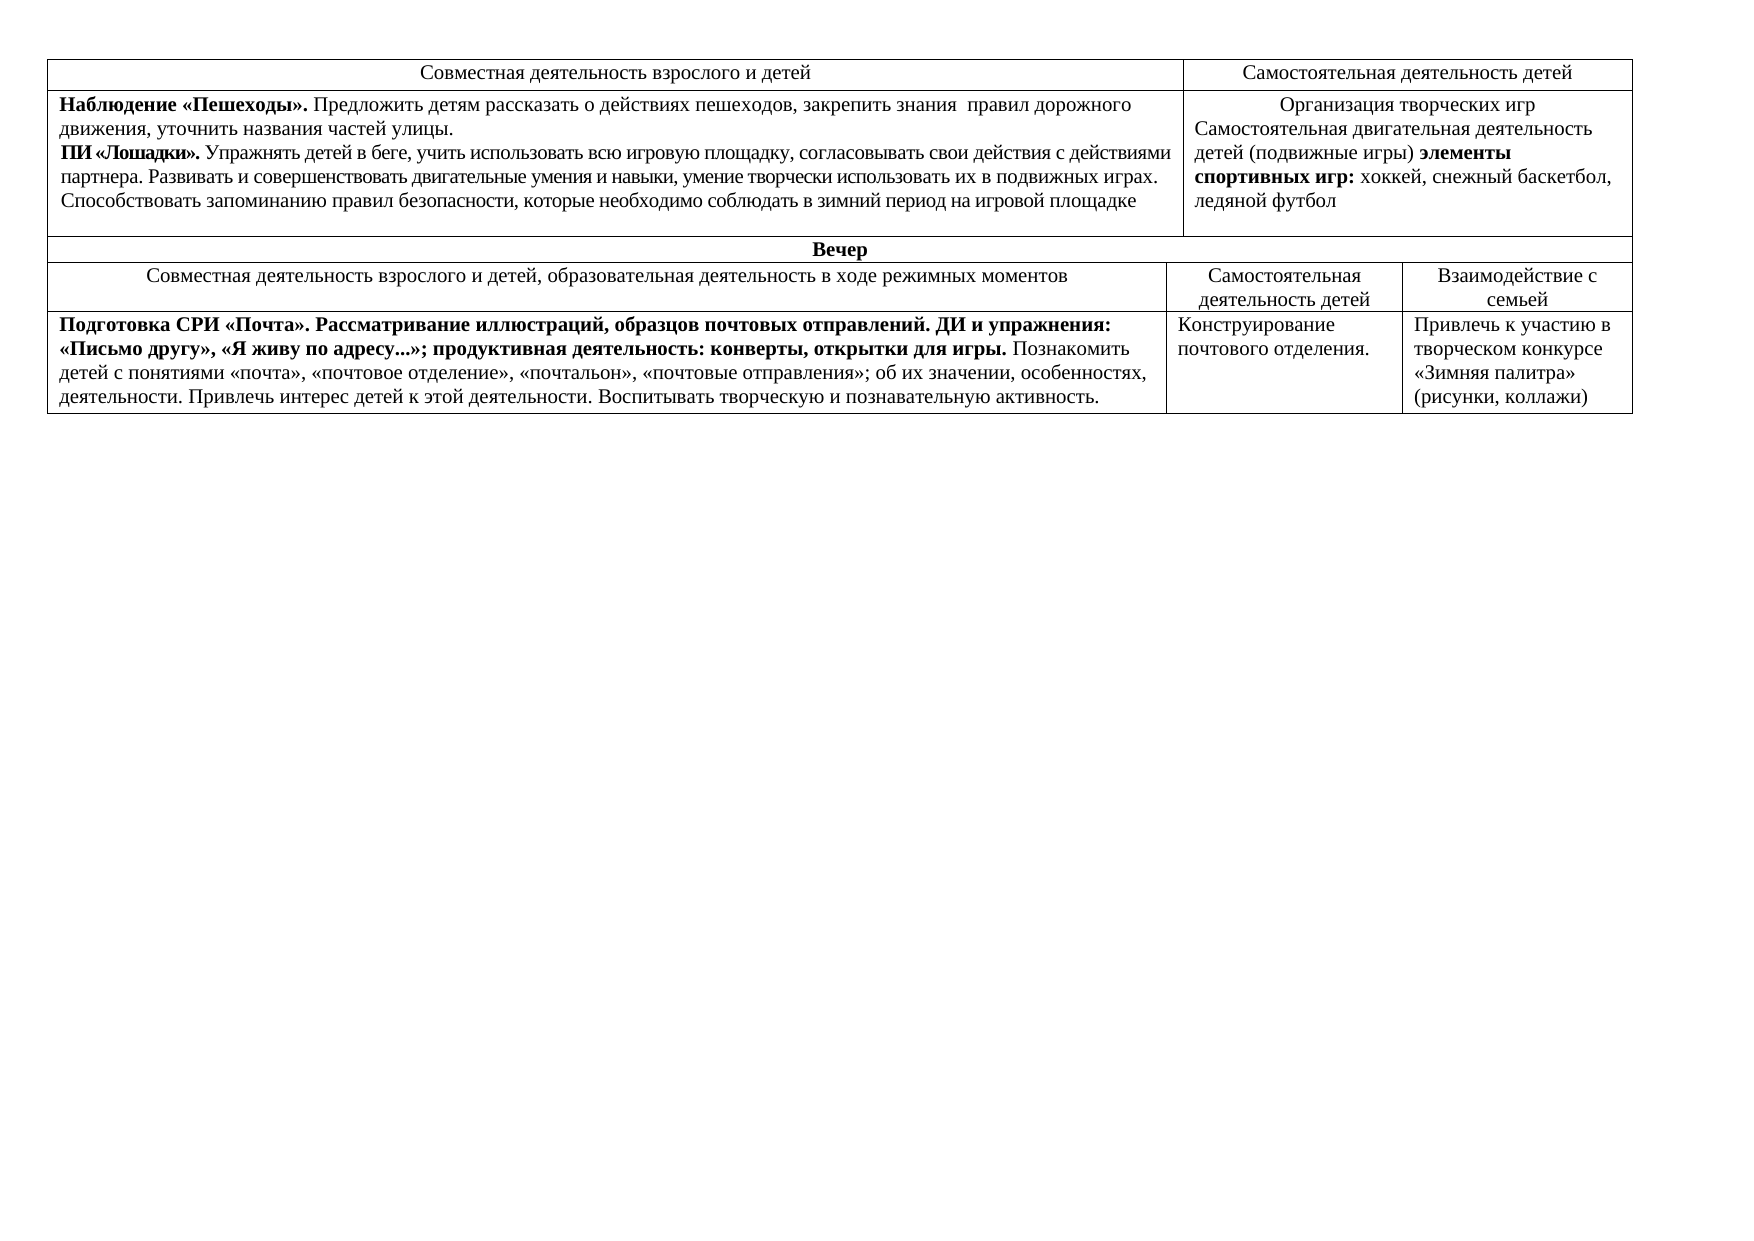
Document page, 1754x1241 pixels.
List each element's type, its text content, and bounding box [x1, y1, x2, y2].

table_cell Вечер [48, 237, 1632, 262]
table_cell Совместная деятельность взрослого и детей [48, 60, 1183, 90]
table_cell Самостоятельная деятельность детей [1184, 60, 1632, 90]
table_cell Взаимодействие с семьей [1403, 263, 1632, 311]
table_cell Самостоятельная деятельность детей [1167, 263, 1402, 311]
table_cell Подготовка СРИ «Почта». Рассматривание иллюстраций, образцов почтовых отправлений. ДИ и упражнения: «Письмо другу», «Я живу по адресу...»; продуктивная деятельность: конверты, открытки для игры. Познакомить детей с понятиями «почта», «почтовое отделение», «почтальон», «почтовые отправления»; об их значении, особенностях, деятельности. Привлечь интерес детей к этой деятельности. Воспитывать творческую и познавательную активность. [48, 312, 1166, 413]
table_cell Конструирование почтового отделения. [1167, 312, 1402, 413]
table_cell Привлечь к участию в творческом конкурсе «Зимняя палитра» (рисунки, коллажи) [1403, 312, 1632, 413]
table_cell Организация творческих игр Самостоятельная двигательная деятельность детей (подвижные игры) элементы спортивных игр: хоккей, снежный баскетбол, ледяной футбол [1184, 91, 1632, 236]
table_cell Совместная деятельность взрослого и детей, образовательная деятельность в ходе режимных моментов [48, 263, 1166, 311]
table_cell Наблюдение «Пешеходы». Предложить детям рассказать о действиях пешеходов, закрепить знания правил дорожного движения, уточнить названия частей улицы. ПИ «Лошадки». Упражнять детей в беге, учить использовать всю игровую площадку, согласовывать свои действия с действиями партнера. Развивать и совершенствовать двигательные умения и навыки, умение творчески использовать их в подвижных играх. Способствовать запоминанию правил безопасности, которые необходимо соблюдать в зимний период на игровой площадке [48, 91, 1183, 236]
